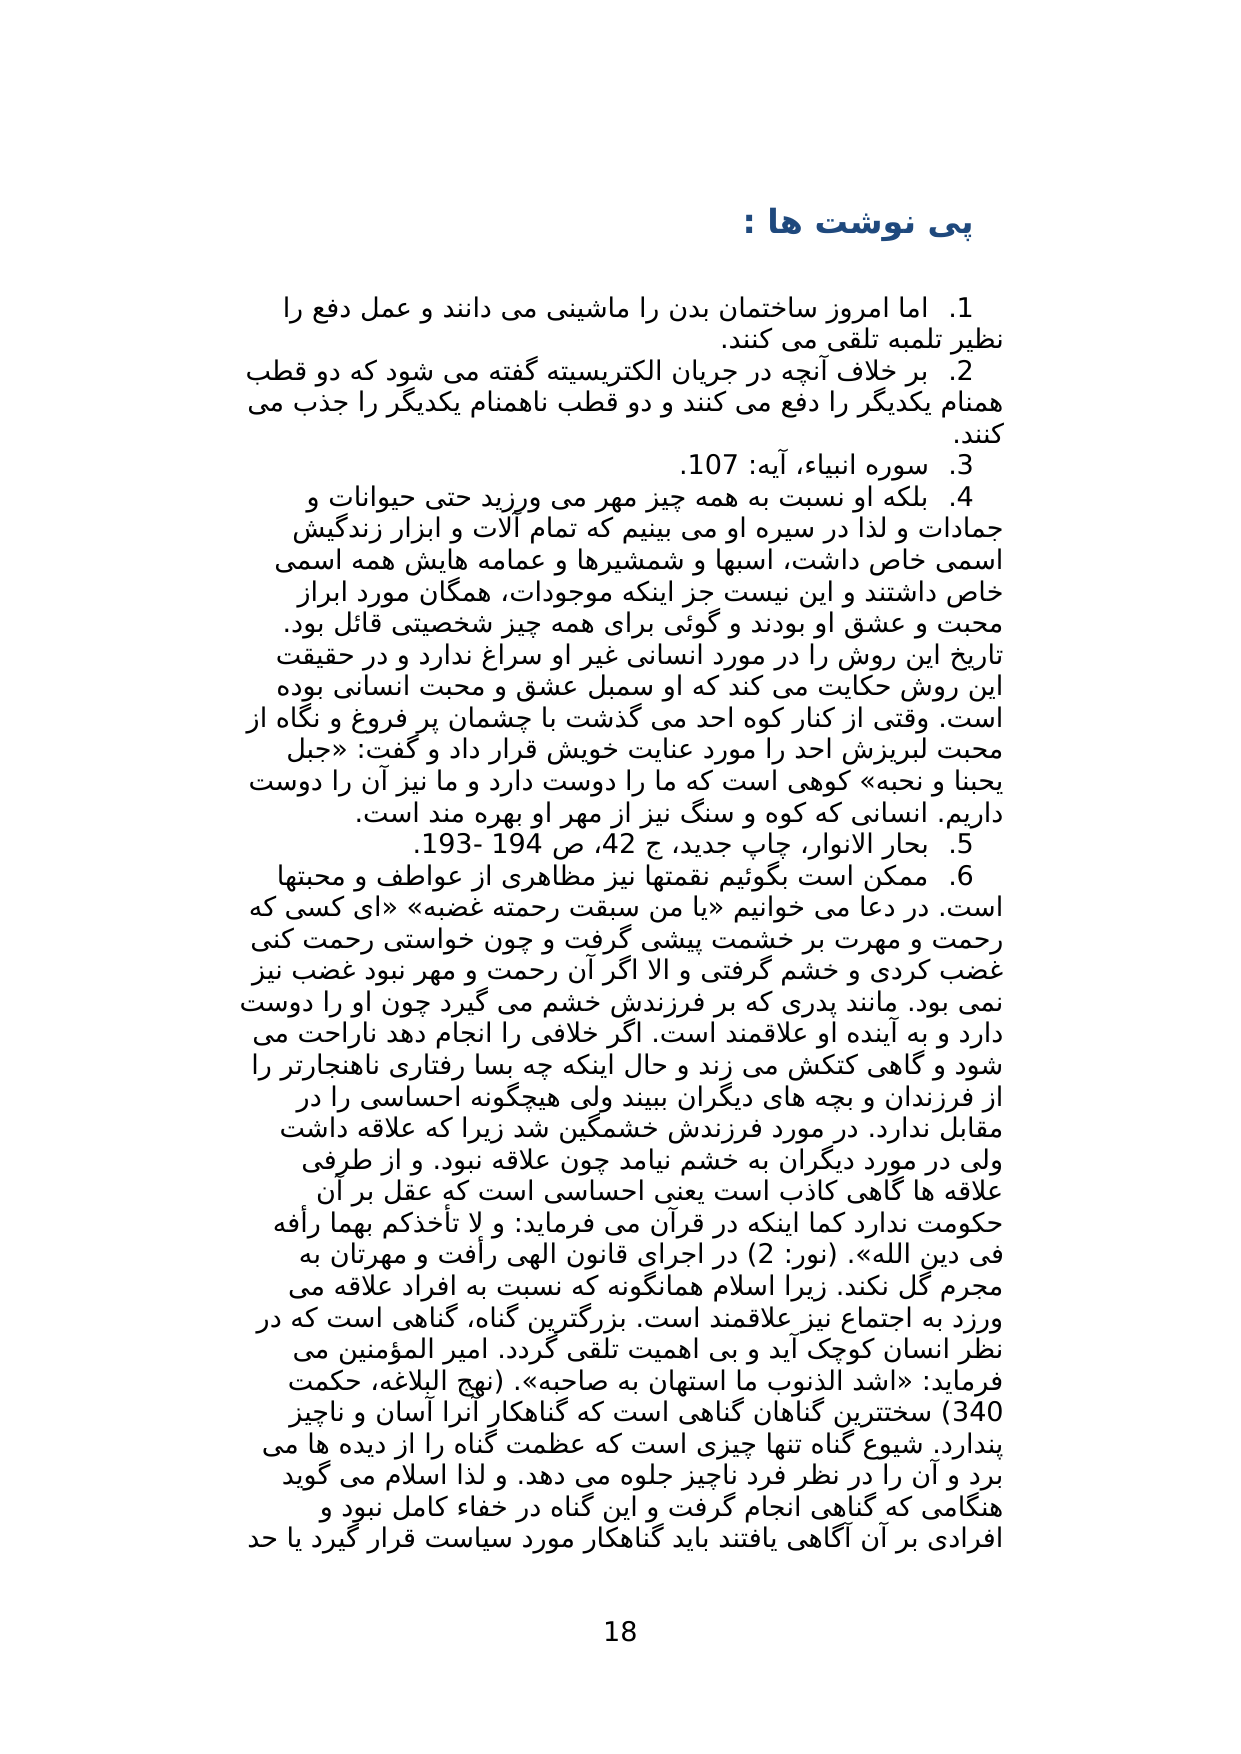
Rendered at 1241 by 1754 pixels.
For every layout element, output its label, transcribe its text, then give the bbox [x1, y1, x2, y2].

text 5. بحار الانوار، چاپ جدید، ج 42، ص 194 -193. [236, 828, 1004, 860]
text 4. بلکه او نسبت به همه چیز مهر می ورزید حتی حیوانات و جمادات و لذا در سیره او می بینیم که تمام آلات و ابزار زندگیش اسمی خاص داشت، اسبها و شمشیرها و عمامه هایش همه اسمی خاص داشتند و این نیست جز اینکه موجودات، همگان مورد ابراز محبت و عشق او بودند و گوئی برای همه چیز شخصیتی قائل بود. تاریخ این روش را در مورد انسانی غیر او سراغ ندارد و در حقیقت این روش حکایت می کند که او سمبل عشق و محبت انسانی بوده است. وقتی از کنار کوه احد می گذشت با چشمان پر فروغ و نگاه از محبت لبریزش احد را مورد عنایت خویش قرار داد و گفت: «جبل یحبنا و نحبه» کوهی است که ما را دوست دارد و ما نیز آن را دوست داریم. انسانی که کوه و سنگ نیز از مهر او بهره مند است. [236, 481, 1004, 828]
text 1. اما امروز ساختمان بدن را ماشینی می دانند و عمل دفع را نظیر تلمبه تلقی می کنند. [236, 292, 1004, 355]
text 2. بر خلاف آنچه در جریان الکتریسیته گفته می شود که دو قطب همنام یکدیگر را دفع می کنند و دو قطب ناهمنام یکدیگر را جذب می کنند. [236, 355, 1004, 450]
subtitle پی نوشت ها : [236, 202, 1004, 241]
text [236, 860, 1004, 1554]
text 3. سوره انبیاء، آیه: 107. [236, 450, 1004, 481]
